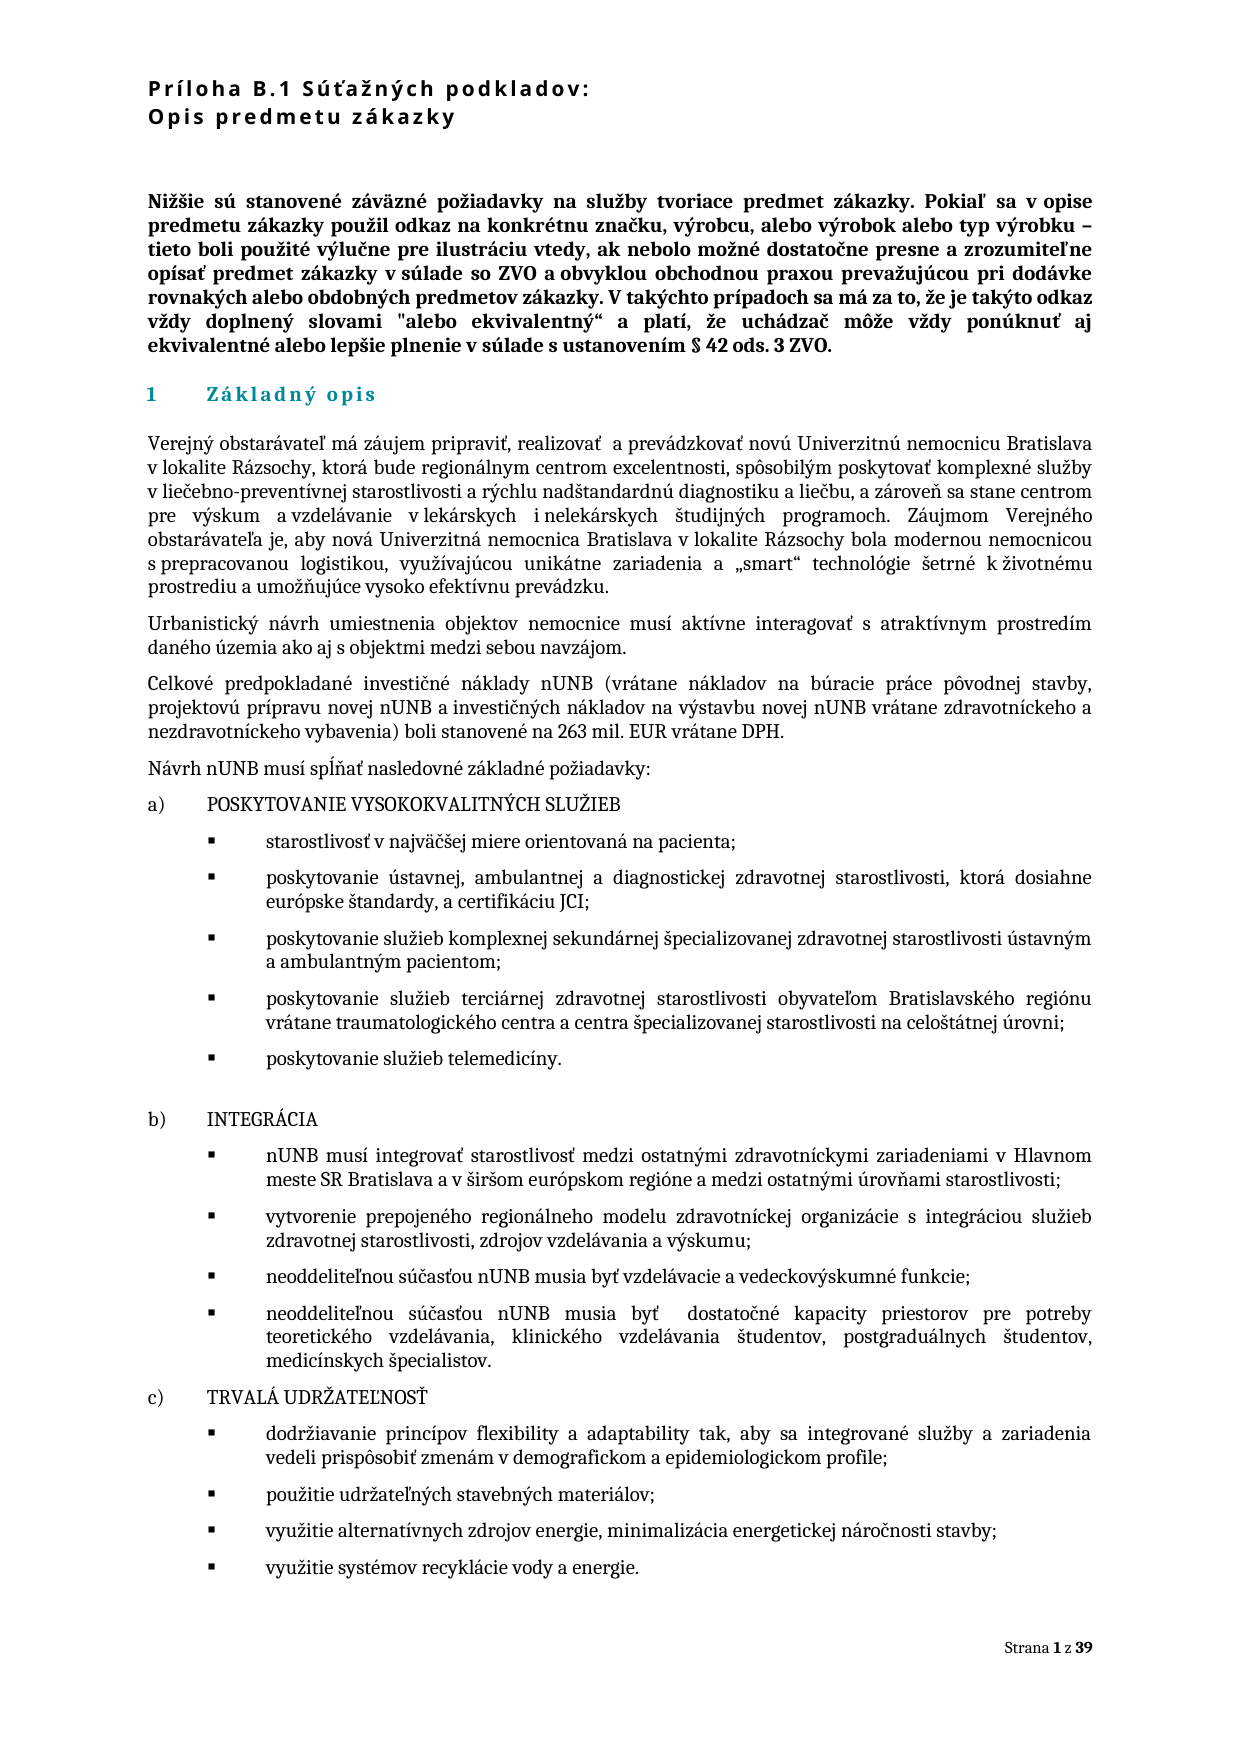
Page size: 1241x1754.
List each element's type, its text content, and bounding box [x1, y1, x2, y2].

subtitle poskytovanie služieb terciárnej zdravotnej starostlivosti obyvateľom Bratislavského regiónu vrátane traumatologického centra a centra špecializovanej starostlivosti na celoštátnej úrovni; [207, 987, 1093, 1034]
subtitle Základný opis [147, 382, 1093, 406]
subtitle poskytovanie služieb telemedicíny. [207, 1047, 1093, 1071]
text Celkové predpokladané investičné náklady nUNB (vrátane nákladov na búracie práce pôvodnej stavby, projektovú prípravu novej nUNB a investičných nákladov na výstavbu novej nUNB vrátane zdravotníckeho a nezdravotníckeho vybavenia) boli stanovené na 263 mil. EUR vrátane DPH. [148, 672, 1093, 744]
subtitle INTEGRÁCIA [148, 1107, 1093, 1131]
subtitle nUNB musí integrovať starostlivosť medzi ostatnými zdravotníckymi zariadeniami v Hlavnom meste SR Bratislava a v širšom európskom regióne a medzi ostatnými úrovňami starostlivosti; [207, 1144, 1093, 1192]
subtitle využitie systémov recyklácie vody a energie. [207, 1555, 1093, 1579]
subtitle starostlivosť v najväčšej miere orientovaná na pacienta; [207, 829, 1093, 853]
subtitle POSKYTOVANIE VYSOKOKVALITNÝCH SLUŽIEB [148, 793, 1093, 817]
subtitle neoddeliteľnou súčasťou nUNB musia byť dostatočné kapacity priestorov pre potreby teoretického vzdelávania, klinického vzdelávania študentov, postgraduálnych študentov, medicínskych špecialistov. [207, 1301, 1093, 1373]
text Nižšie sú stanovené záväzné požiadavky na služby tvoriace predmet zákazky. Pokiaľ sa v opise predmetu zákazky použil odkaz na konkrétnu značku, výrobcu, alebo výrobok alebo typ výrobku – tieto boli použité výlučne pre ilustráciu vtedy, ak nebolo možné dostatočne presne a zrozumiteľne opísať predmet zákazky v súlade so ZVO a obvyklou obchodnou praxou prevažujúcou pri dodávke rovnakých alebo obdobných predmetov zákazky. V takýchto prípadoch sa má za to, že je takýto odkaz vždy doplnený slovami "alebo ekvivalentný“ a platí, že uchádzač môže vždy ponúknuť aj ekvivalentné alebo lepšie plnenie v súlade s ustanovením § 42 ods. 3 ZVO. [148, 190, 1093, 357]
subtitle využitie alternatívnych zdrojov energie, minimalizácia energetickej náročnosti stavby; [207, 1519, 1093, 1543]
subtitle použitie udržateľných stavebných materiálov; [207, 1482, 1093, 1506]
subtitle neoddeliteľnou súčasťou nUNB musia byť vzdelávacie a vedeckovýskumné funkcie; [207, 1265, 1093, 1289]
subtitle dodržiavanie princípov flexibility a adaptability tak, aby sa integrované služby a zariadenia vedeli prispôsobiť zmenám v demografickom a epidemiologickom profile; [207, 1422, 1093, 1470]
text Urbanistický návrh umiestnenia objektov nemocnice musí aktívne interagovať s atraktívnym prostredím daného územia ako aj s objektmi medzi sebou navzájom. [148, 612, 1093, 659]
text Návrh nUNB musí spĺňať nasledovné základné požiadavky: [148, 756, 1093, 780]
text Verejný obstarávateľ má záujem pripraviť, realizovať a prevádzkovať novú Univerzitnú nemocnicu Bratislava v lokalite Rázsochy, ktorá bude regionálnym centrom excelentnosti, spôsobilým poskytovať komplexné služby v liečebno-preventívnej starostlivosti a rýchlu nadštandardnú diagnostiku a liečbu, a zároveň sa stane centrom pre výskum a vzdelávanie v lekárskych i nelekárskych študijných programoch. Záujmom Verejného obstarávateľa je, aby nová Univerzitná nemocnica Bratislava v lokalite Rázsochy bola modernou nemocnicou s prepracovanou logistikou, využívajúcou unikátne zariadenia a „smart“ technológie šetrné k životnému prostrediu a umožňujúce vysoko efektívnu prevádzku. [148, 431, 1093, 599]
subtitle poskytovanie služieb komplexnej sekundárnej špecializovanej zdravotnej starostlivosti ústavným a ambulantným pacientom; [207, 926, 1093, 974]
subtitle poskytovanie ústavnej, ambulantnej a diagnostickej zdravotnej starostlivosti, ktorá dosiahne európske štandardy, a certifikáciu JCI; [207, 866, 1093, 914]
subtitle vytvorenie prepojeného regionálneho modelu zdravotníckej organizácie s integráciou služieb zdravotnej starostlivosti, zdrojov vzdelávania a výskumu; [207, 1204, 1093, 1252]
subtitle TRVALÁ UDRŽATEĽNOSŤ [148, 1386, 1093, 1409]
